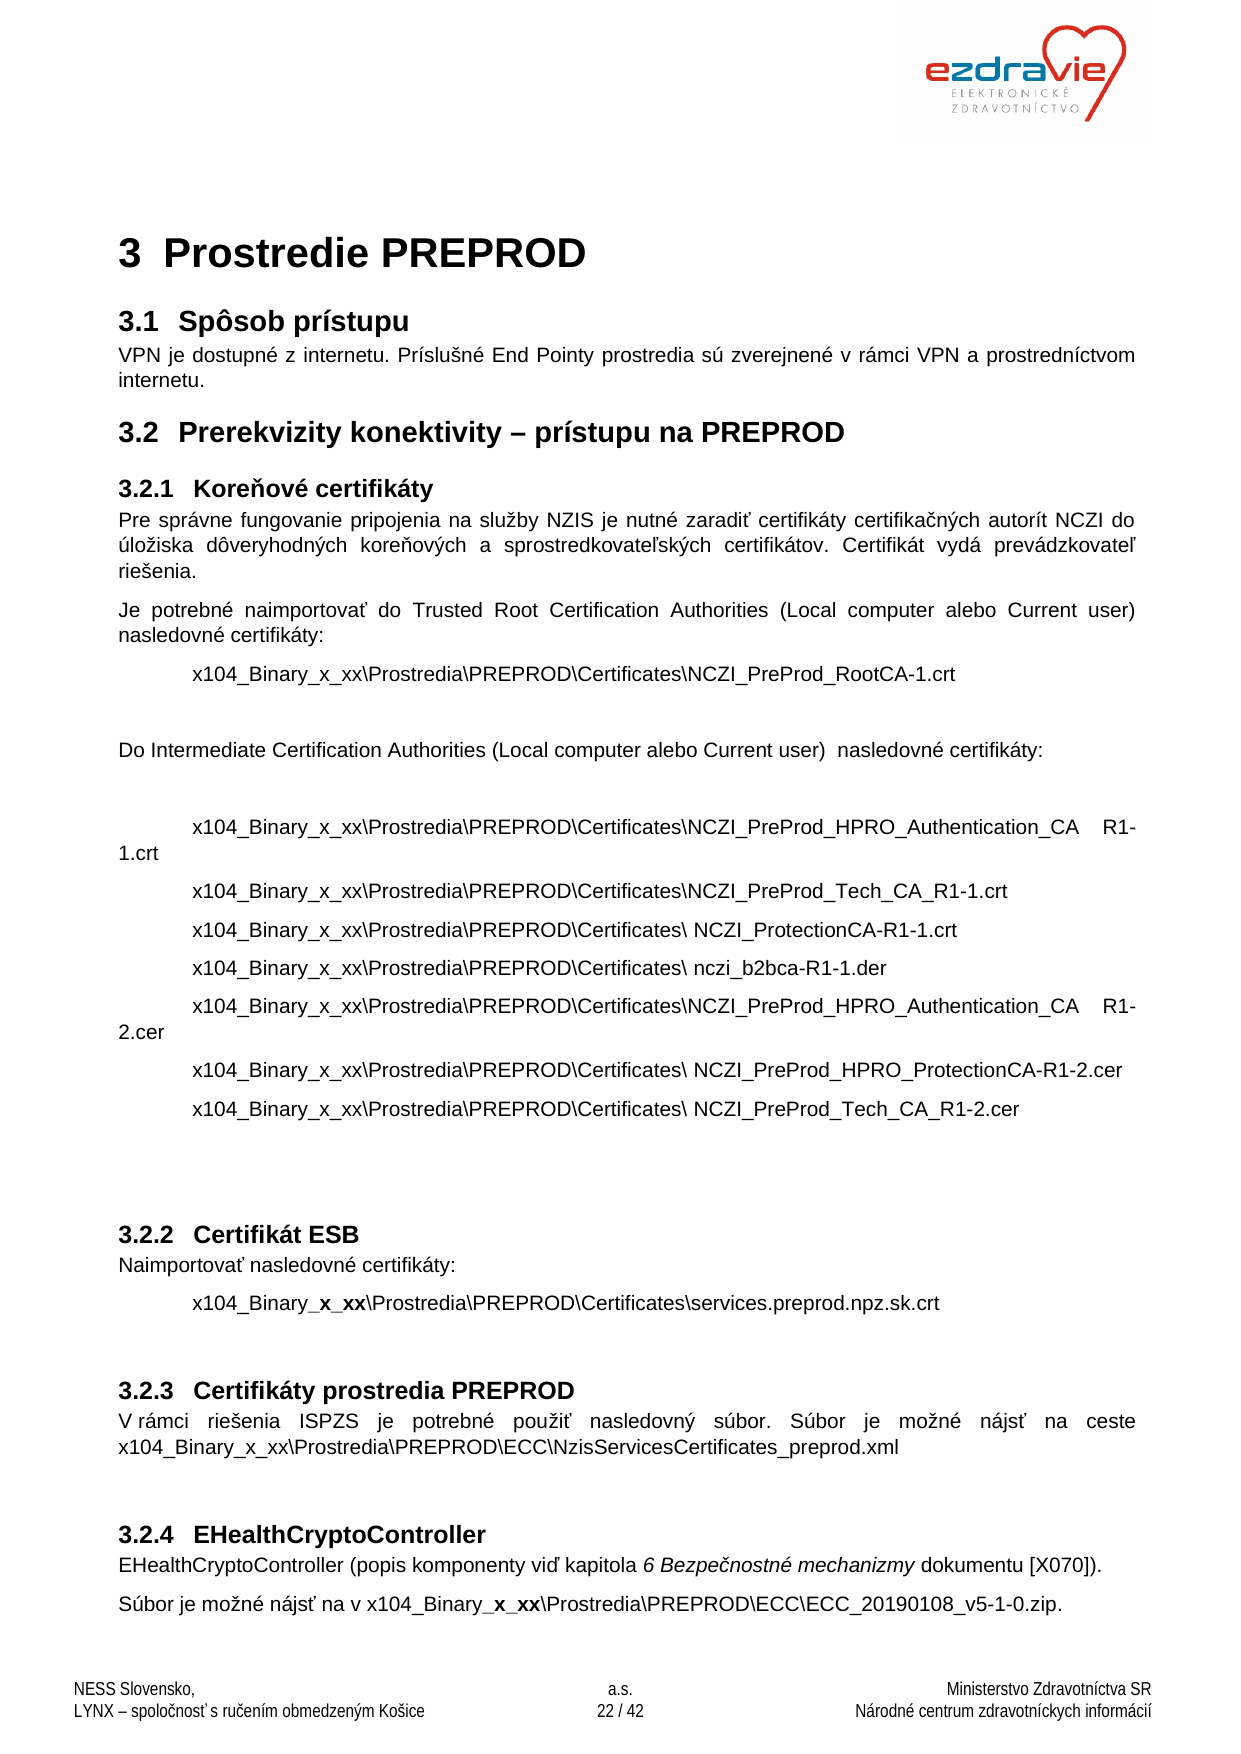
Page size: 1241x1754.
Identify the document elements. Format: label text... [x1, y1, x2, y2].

text x104_Binary_x_xx\Prostredia\PREPROD\Certificates\NCZI_PreProd_RootCA-1.crt [118, 662, 1137, 686]
text x104_Binary_x_xx\Prostredia\PREPROD\Certificates\ NCZI_ProtectionCA-R1-1.crt [118, 917, 1137, 941]
text VPN je dostupné z internetu. Príslušné End Pointy prostredia sú zverejnené v rámci VPN a prostredníctvom internetu. [118, 342, 1137, 392]
subtitle Prostredie PREPROD [118, 228, 1137, 276]
text Je potrebné naimportovať do Trusted Root Certification Authorities (Local computer alebo Current user) nasledovné certifikáty: [118, 597, 1137, 647]
text x104_Binary_x_xx\Prostredia\PREPROD\Certificates\NCZI_PreProd_Tech_CA_R1-1.crt [118, 879, 1137, 903]
subtitle EHealthCryptoController [118, 1520, 1137, 1549]
subtitle Koreňové certifikáty [118, 474, 1137, 503]
subtitle Spôsob prístupu [118, 304, 1137, 337]
text x104_Binary_x_xx\Prostredia\PREPROD\Certificates\ NCZI_PreProd_HPRO_ProtectionCA-R1-2.cer [118, 1058, 1137, 1082]
text Súbor je možné nájsť na v x104_Binary_x_xx\Prostredia\PREPROD\ECC\ECC_20190108_v5-1-0.zip. [118, 1591, 1137, 1615]
subtitle Prerekvizity konektivity – prístupu na PREPROD [118, 415, 1137, 448]
text x104_Binary_x_xx\Prostredia\PREPROD\Certificates\NCZI_PreProd_HPRO_Authentication_CA R1-2.cer [118, 994, 1137, 1044]
subtitle Certifikát ESB [118, 1220, 1137, 1249]
text x104_Binary_x_xx\Prostredia\PREPROD\Certificates\services.preprod.npz.sk.crt [118, 1291, 1137, 1315]
text x104_Binary_x_xx\Prostredia\PREPROD\Certificates\ NCZI_PreProd_Tech_CA_R1-2.cer [118, 1097, 1137, 1121]
text x104_Binary_x_xx\Prostredia\PREPROD\Certificates\ nczi_b2bca-R1-1.der [118, 956, 1137, 980]
text EHealthCryptoController (popis komponenty viď kapitola 6 Bezpečnostné mechanizmy dokumentu [X070]). [118, 1553, 1137, 1577]
picture [901, 3, 1151, 144]
subtitle Certifikáty prostredia PREPROD [118, 1376, 1137, 1405]
text Do Intermediate Certification Authorities (Local computer alebo Current user) nasledovné certifikáty: [118, 738, 1137, 762]
text Pre správne fungovanie pripojenia na služby NZIS je nutné zaradiť certifikáty certifikačných autorít NCZI do úložiska dôveryhodných koreňových a sprostredkovateľských certifikátov. Certifikát vydá prevádzkovateľ riešenia. [118, 507, 1137, 583]
text x104_Binary_x_xx\Prostredia\PREPROD\Certificates\NCZI_PreProd_HPRO_Authentication_CA R1-1.crt [118, 815, 1137, 865]
text V rámci riešenia ISPZS je potrebné použiť nasledovný súbor. Súbor je možné nájsť na ceste x104_Binary_x_xx\Prostredia\PREPROD\ECC\NzisServicesCertificates_preprod.xml [118, 1409, 1137, 1459]
text Naimportovať nasledovné certifikáty: [118, 1253, 1137, 1277]
